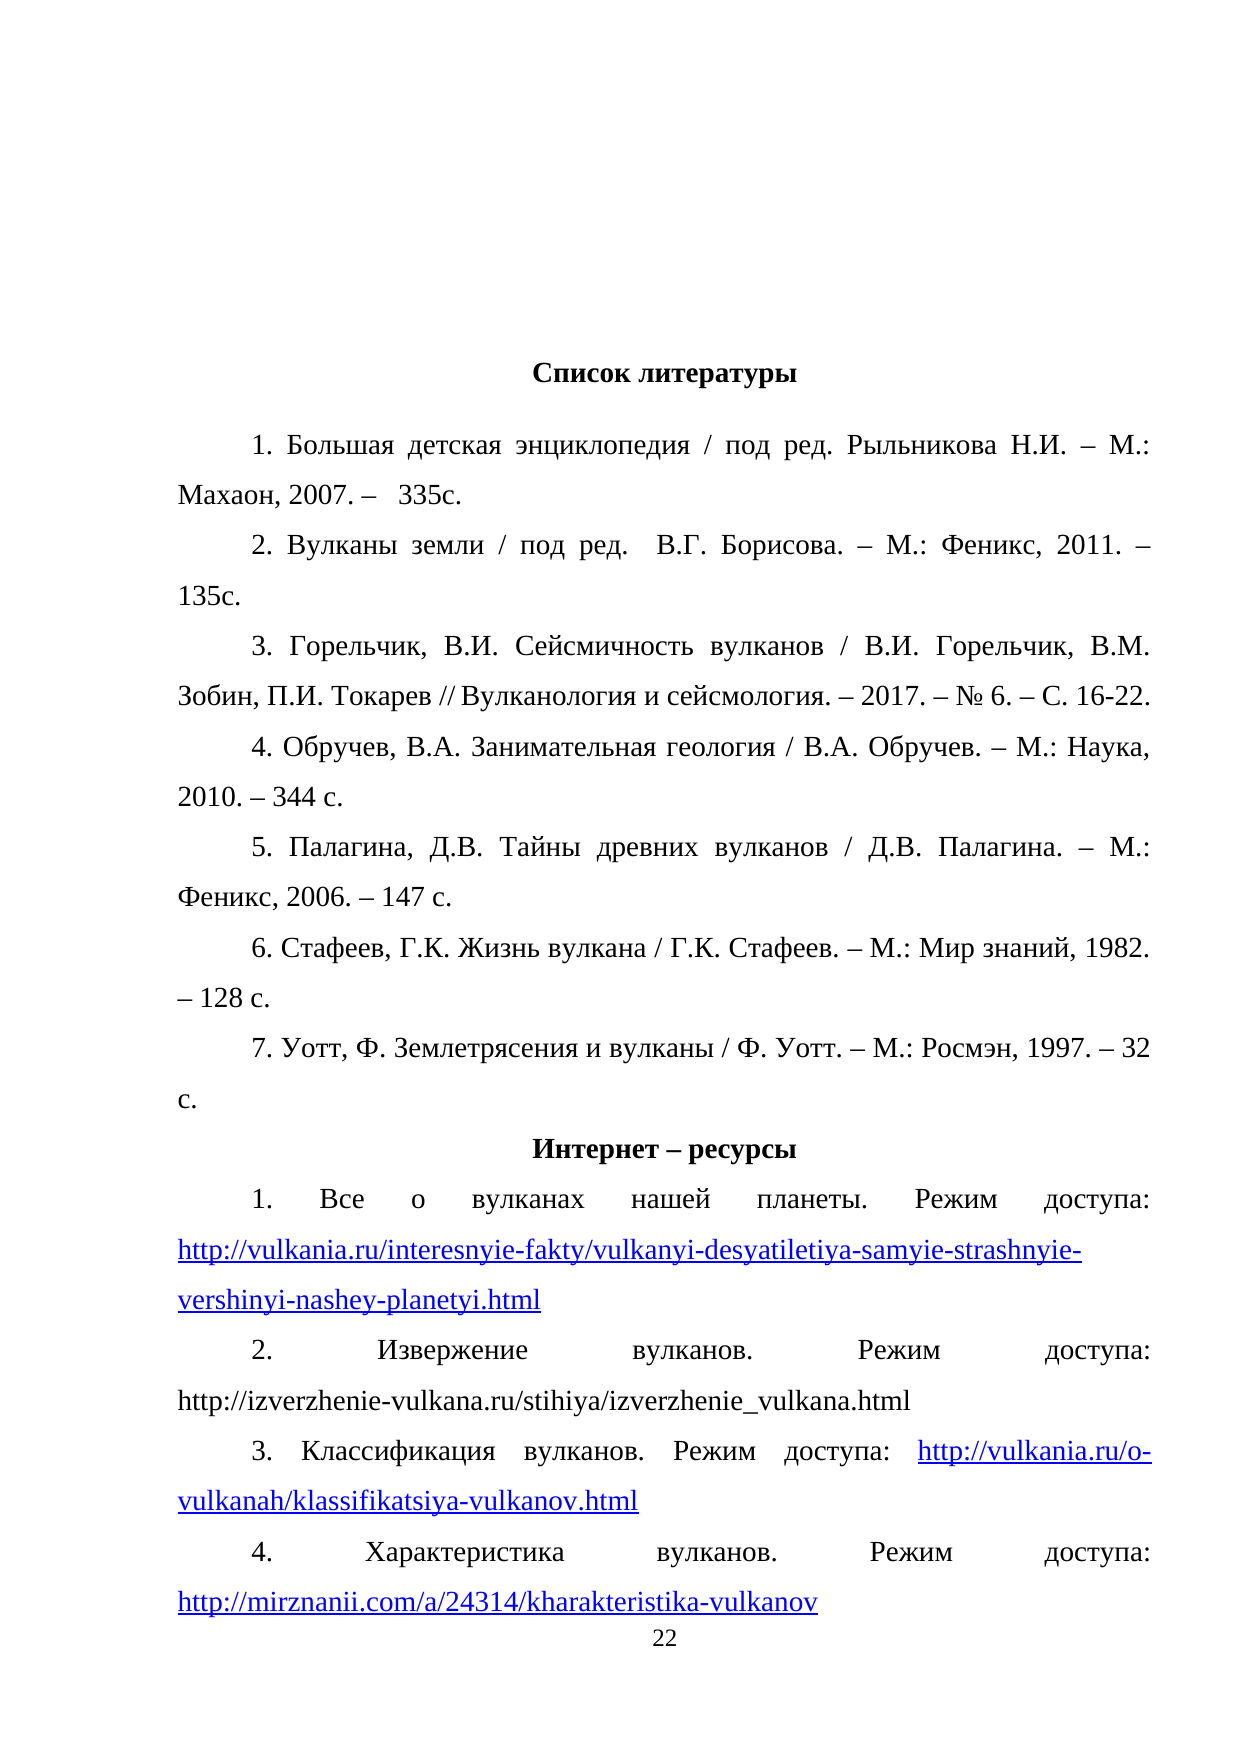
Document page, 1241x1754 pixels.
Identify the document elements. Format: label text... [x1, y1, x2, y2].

text Интернет – ресурсы [177, 1131, 1152, 1165]
text 1. Все о вулканах нашей планеты. Режим доступа: http://vulkania.ru/interesnyie-fakty/vulkanyi-desyatiletiya-samyie-strashnyie-vershinyi-nashey-planetyi.html [177, 1181, 1152, 1316]
text 5. Палагина, Д.В. Тайны древних вулканов / Д.В. Палагина. – М.: Феникс, 2006. – 147 c. [177, 829, 1152, 913]
text 7. Уотт, Ф. Землетрясения и вулканы / Ф. Уотт. – М.: Росмэн, 1997. – 32 с. [177, 1031, 1152, 1114]
text 3. Классификация вулканов. Режим доступа: http://vulkania.ru/o-vulkanah/klassifikatsiya-vulkanov.html [177, 1433, 1152, 1517]
text 2. Вулканы земли / под ред. В.Г. Борисова. – М.: Феникс, 2011. – 135с. [177, 527, 1152, 611]
text 2. Извержение вулканов. Режим доступа: http://izverzhenie-vulkana.ru/stihiya/izverzhenie_vulkana.html [177, 1332, 1152, 1416]
text 6. Стафеев, Г.К. Жизнь вулкана / Г.К. Стафеев. – М.: Мир знаний, 1982. – 128 с. [177, 930, 1152, 1014]
text 1. Большая детская энциклопедия / под ред. Рыльникова Н.И. – М.: Махаон, 2007. – 335с. [177, 427, 1152, 511]
text 4. Обручев, В.А. Занимательная геология / В.А. Обручев. – М.: Наука, 2010. – 344 c. [177, 729, 1152, 812]
text Список литературы [177, 356, 1152, 389]
text 4. Характеристика вулканов. Режим доступа: http://mirznanii.com/a/24314/kharakteristika-vulkanov [177, 1534, 1152, 1617]
text 3. Горельчик, В.И. Сейсмичность вулканов / В.И. Горельчик, В.М. Зобин, П.И. Токарев // Вулканология и сейсмология. – 2017. – № 6. – С. 16-22. [177, 628, 1152, 712]
